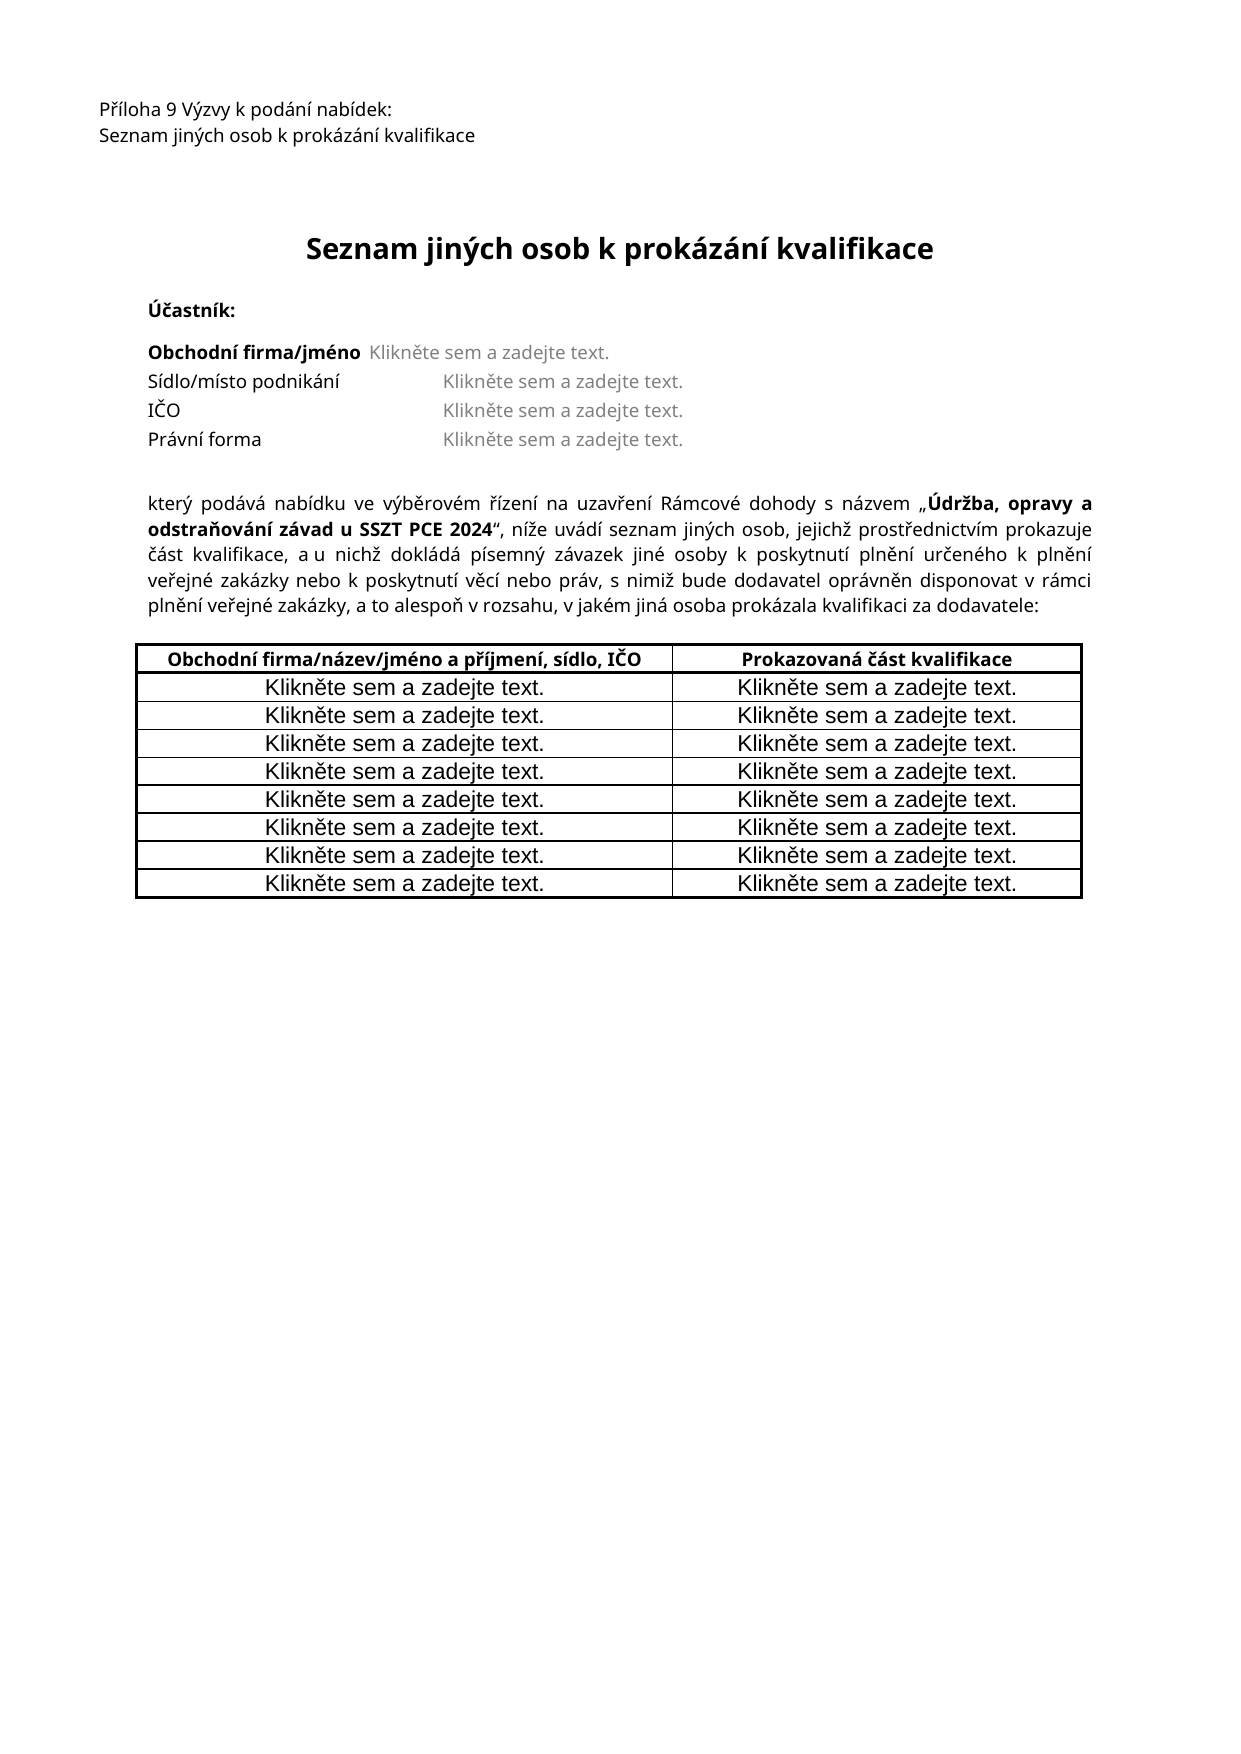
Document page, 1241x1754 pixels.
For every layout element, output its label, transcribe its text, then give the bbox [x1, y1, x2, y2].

text Právní forma [148, 423, 1093, 452]
table_header Prokazovaná část kvalifikace [673, 646, 1080, 671]
text IČO [148, 394, 1093, 423]
title Seznam jiných osob k prokázání kvalifikace [148, 228, 1093, 268]
text Obchodní firma/jméno [148, 336, 1093, 365]
text Sídlo/místo podnikání [148, 365, 1093, 394]
text který podává nabídku ve výběrovém řízení na uzavření Rámcové dohody s názvem „Údržba, opravy a odstraňování závad u SSZT PCE 2024“, níže uvádí seznam jiných osob, jejichž prostřednictvím prokazuje část kvalifikace, a u nichž dokládá písemný závazek jiné osoby k poskytnutí plnění určeného k plnění veřejné zakázky nebo k poskytnutí věcí nebo práv, s nimiž bude dodavatel oprávněn disponovat v rámci plnění veřejné zakázky, a to alespoň v rozsahu, v jakém jiná osoba prokázala kvalifikaci za dodavatele: [148, 490, 1093, 618]
text Účastník: [148, 293, 1093, 324]
table_header Obchodní firma/název/jméno a příjmení, sídlo, IČO [138, 646, 672, 671]
